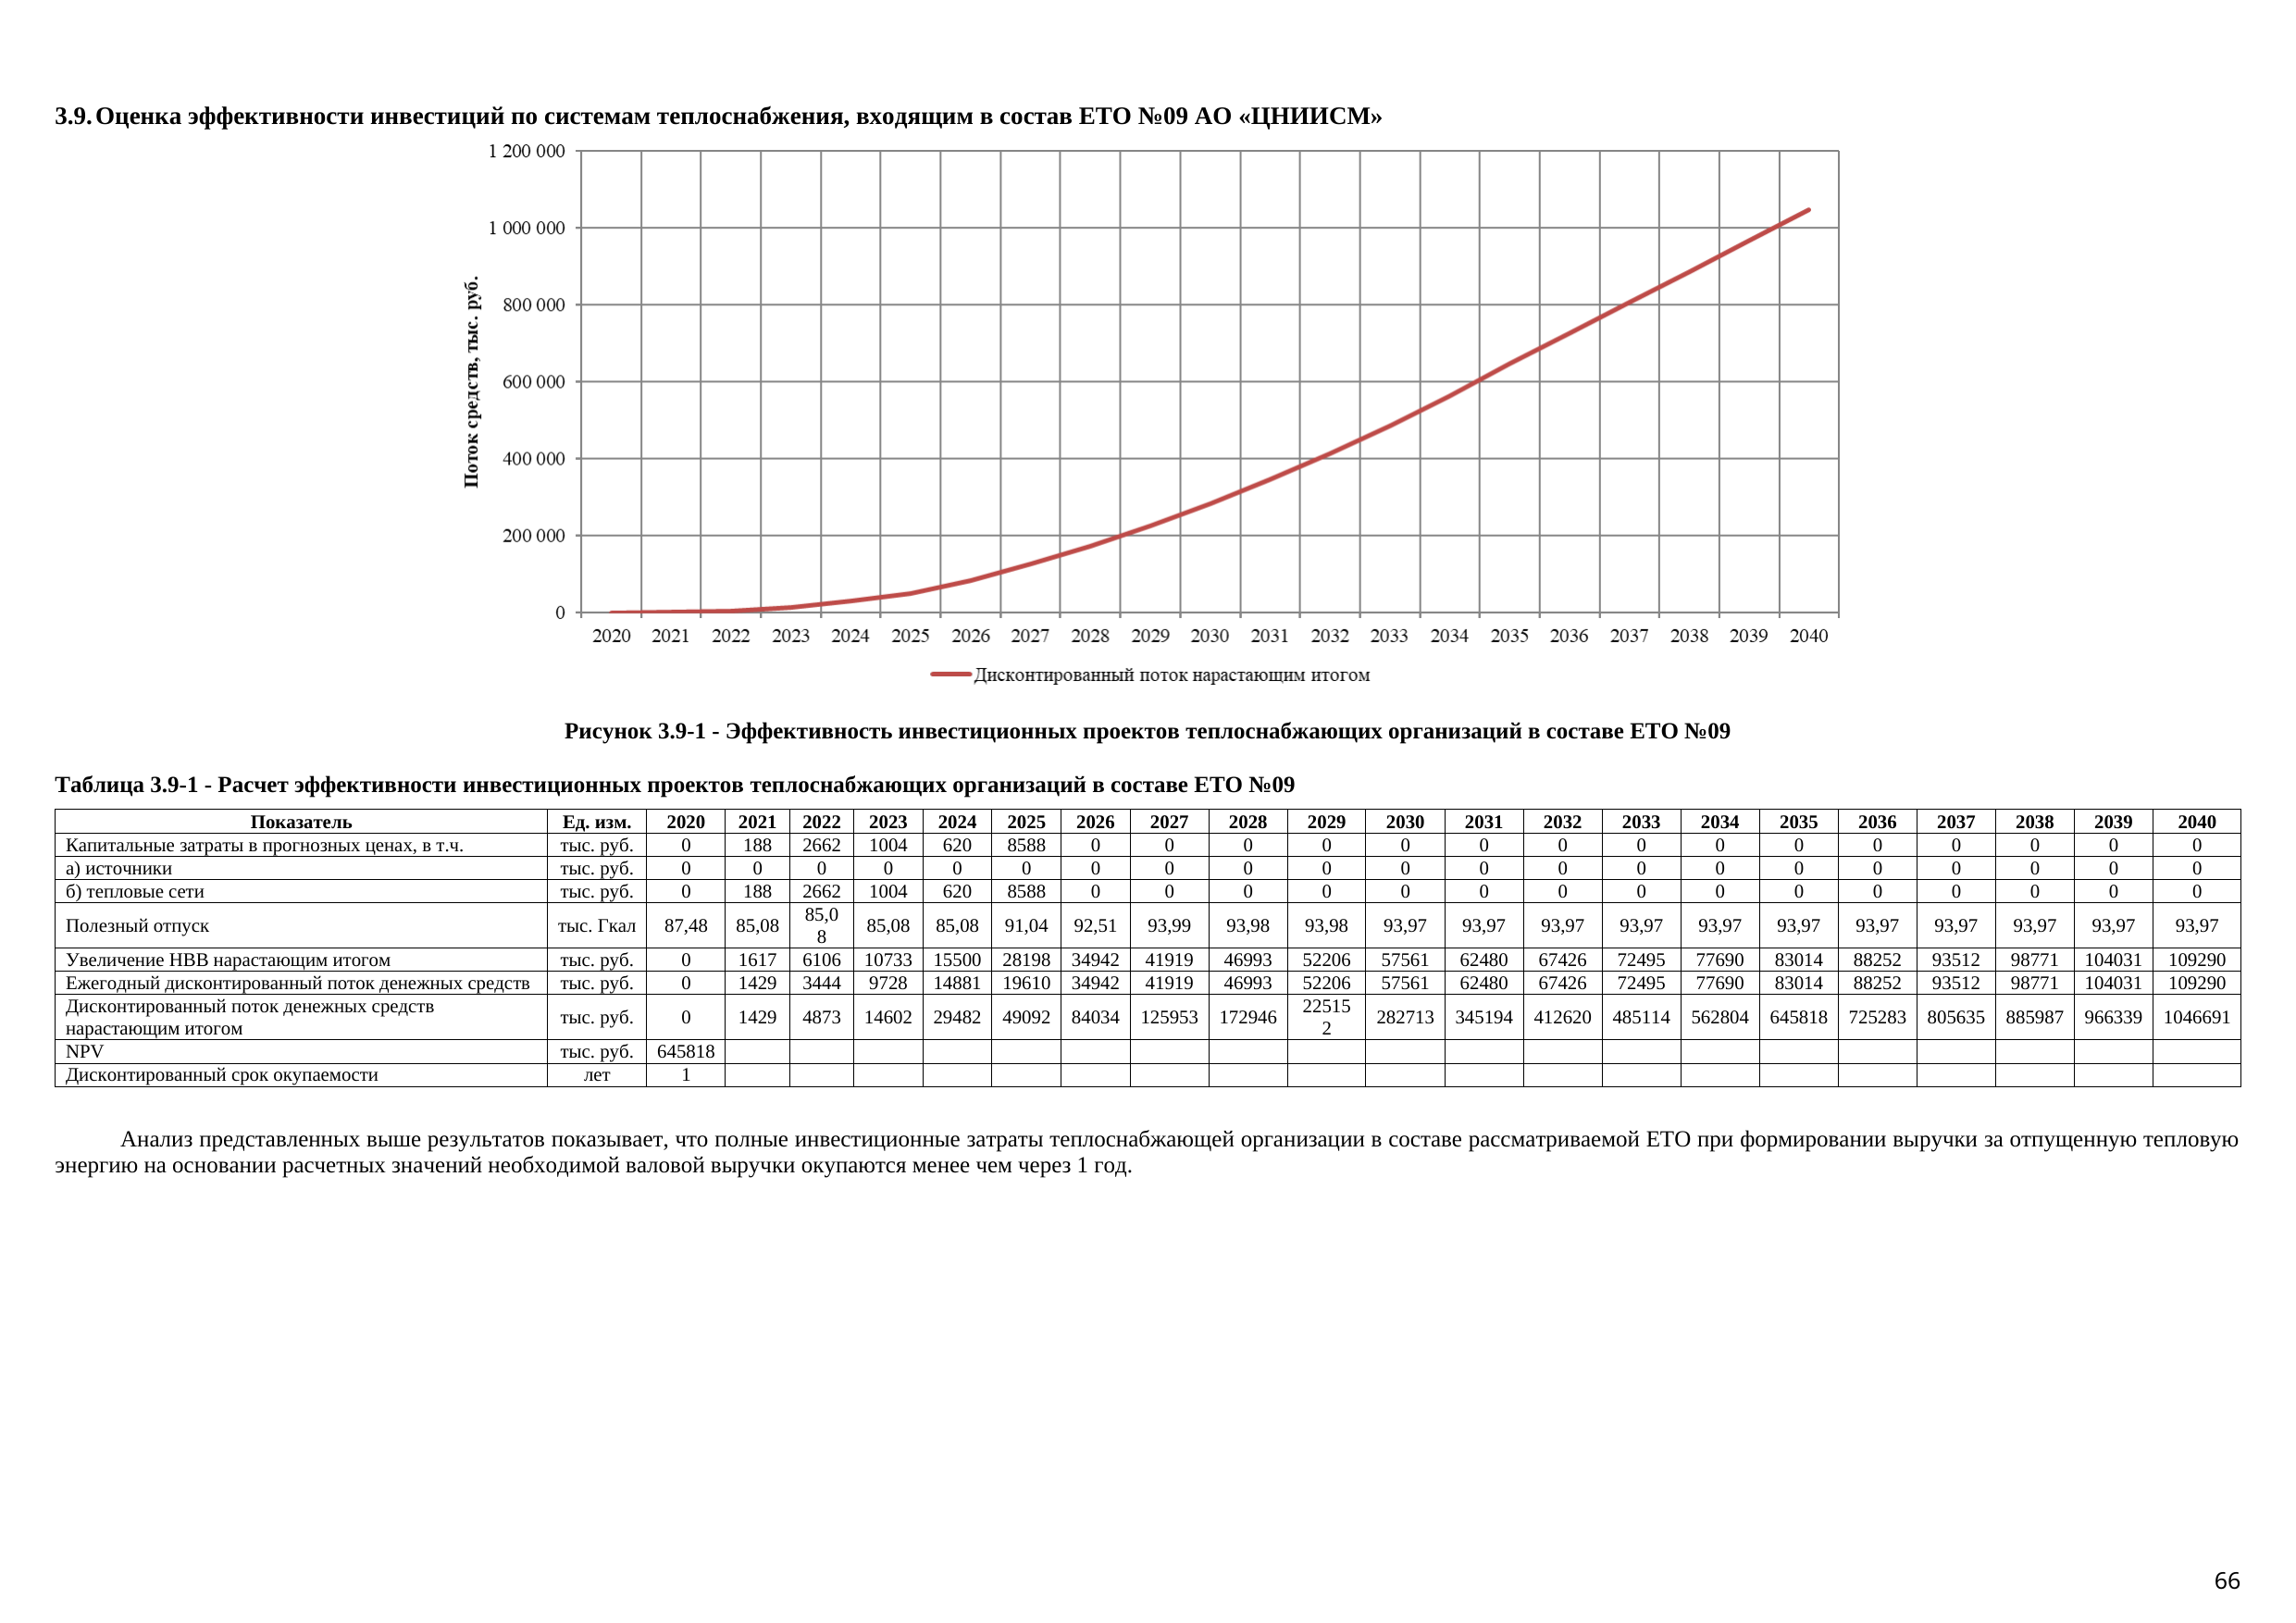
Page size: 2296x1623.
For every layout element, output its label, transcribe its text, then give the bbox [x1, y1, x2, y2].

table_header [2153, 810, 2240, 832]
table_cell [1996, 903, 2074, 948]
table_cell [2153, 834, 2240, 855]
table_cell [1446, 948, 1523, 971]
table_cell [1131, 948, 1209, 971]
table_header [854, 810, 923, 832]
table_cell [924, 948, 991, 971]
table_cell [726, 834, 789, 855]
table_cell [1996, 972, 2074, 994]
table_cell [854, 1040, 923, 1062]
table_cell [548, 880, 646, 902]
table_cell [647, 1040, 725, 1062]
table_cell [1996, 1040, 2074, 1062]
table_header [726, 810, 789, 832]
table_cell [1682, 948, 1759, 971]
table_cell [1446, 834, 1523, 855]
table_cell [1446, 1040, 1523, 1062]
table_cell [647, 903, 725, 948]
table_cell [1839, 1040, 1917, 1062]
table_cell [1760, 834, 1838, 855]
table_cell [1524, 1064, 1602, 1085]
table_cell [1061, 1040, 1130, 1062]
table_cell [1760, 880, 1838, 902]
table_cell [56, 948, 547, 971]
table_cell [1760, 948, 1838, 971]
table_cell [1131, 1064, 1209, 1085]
text Рисунок 3.9-1 - Эффективность инвестиционных проектов теплоснабжающих организаций в составе ЕТО №09 [55, 718, 2240, 744]
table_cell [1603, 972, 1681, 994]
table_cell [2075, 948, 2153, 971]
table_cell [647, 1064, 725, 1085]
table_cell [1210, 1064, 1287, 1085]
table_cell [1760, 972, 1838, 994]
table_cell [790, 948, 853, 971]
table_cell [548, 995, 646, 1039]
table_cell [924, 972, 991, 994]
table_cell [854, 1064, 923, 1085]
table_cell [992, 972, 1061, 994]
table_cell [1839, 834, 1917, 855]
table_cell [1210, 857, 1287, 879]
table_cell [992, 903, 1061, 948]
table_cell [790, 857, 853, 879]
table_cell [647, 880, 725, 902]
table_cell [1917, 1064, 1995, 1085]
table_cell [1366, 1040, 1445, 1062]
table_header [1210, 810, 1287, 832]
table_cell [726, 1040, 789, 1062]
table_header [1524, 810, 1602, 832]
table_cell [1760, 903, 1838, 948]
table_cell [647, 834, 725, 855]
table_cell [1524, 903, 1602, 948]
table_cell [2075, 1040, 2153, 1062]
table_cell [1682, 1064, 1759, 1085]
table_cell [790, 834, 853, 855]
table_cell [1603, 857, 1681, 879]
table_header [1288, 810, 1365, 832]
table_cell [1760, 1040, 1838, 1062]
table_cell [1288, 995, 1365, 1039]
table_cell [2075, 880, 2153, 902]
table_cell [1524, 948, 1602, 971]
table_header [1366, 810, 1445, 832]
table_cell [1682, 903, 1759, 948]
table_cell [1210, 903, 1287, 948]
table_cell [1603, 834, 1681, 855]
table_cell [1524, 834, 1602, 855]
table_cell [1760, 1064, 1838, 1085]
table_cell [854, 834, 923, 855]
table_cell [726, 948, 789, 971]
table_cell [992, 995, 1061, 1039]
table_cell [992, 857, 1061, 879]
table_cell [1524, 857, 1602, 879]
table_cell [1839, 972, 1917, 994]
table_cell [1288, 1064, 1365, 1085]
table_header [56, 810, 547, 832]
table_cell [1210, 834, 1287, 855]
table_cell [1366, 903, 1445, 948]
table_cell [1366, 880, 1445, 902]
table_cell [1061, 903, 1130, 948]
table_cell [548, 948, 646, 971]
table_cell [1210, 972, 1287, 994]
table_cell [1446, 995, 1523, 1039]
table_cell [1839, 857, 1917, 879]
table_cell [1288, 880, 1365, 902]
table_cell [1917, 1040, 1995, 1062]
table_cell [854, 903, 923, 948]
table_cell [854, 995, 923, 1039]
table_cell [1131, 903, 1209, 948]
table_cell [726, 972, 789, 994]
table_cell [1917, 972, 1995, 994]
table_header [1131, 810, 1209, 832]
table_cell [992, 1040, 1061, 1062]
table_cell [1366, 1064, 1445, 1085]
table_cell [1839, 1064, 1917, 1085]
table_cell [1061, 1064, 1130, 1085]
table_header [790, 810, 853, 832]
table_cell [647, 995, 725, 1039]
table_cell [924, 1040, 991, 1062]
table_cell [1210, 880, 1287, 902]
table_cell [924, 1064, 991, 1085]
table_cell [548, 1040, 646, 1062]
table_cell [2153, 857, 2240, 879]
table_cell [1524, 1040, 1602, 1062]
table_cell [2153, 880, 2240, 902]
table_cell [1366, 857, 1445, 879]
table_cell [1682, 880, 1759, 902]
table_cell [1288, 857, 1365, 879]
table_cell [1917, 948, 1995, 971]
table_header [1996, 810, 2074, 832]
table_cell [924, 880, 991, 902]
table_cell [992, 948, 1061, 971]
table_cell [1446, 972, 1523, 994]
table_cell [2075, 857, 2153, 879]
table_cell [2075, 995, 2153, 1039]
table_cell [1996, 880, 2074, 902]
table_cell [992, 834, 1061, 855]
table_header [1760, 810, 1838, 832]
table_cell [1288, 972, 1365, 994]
text Анализ представленных выше результатов показывает, что полные инвестиционные затраты теплоснабжающей организации в составе рассматриваемой ЕТО при формировании выручки за отпущенную тепловую энергию на основании расчетных значений необходимой валовой выручки окупаются менее чем через 1 год. [55, 1125, 2240, 1178]
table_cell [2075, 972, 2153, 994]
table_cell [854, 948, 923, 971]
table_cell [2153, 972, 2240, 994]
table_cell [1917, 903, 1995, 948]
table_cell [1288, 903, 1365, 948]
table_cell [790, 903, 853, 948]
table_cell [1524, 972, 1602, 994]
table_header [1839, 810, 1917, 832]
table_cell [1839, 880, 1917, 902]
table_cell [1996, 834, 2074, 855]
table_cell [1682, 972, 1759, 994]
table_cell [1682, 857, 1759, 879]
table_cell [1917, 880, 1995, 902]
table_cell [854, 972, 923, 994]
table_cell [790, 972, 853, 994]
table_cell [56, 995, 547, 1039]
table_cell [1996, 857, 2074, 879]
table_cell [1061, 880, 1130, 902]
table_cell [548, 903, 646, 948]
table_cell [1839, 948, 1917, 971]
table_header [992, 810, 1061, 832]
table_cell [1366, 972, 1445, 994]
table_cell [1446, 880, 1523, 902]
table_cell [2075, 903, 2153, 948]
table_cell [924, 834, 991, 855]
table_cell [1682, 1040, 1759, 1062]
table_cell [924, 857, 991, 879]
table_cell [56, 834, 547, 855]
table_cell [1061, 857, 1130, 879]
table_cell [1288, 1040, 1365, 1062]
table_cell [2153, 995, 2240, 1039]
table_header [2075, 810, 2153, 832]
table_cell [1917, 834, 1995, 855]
picture [436, 130, 1860, 702]
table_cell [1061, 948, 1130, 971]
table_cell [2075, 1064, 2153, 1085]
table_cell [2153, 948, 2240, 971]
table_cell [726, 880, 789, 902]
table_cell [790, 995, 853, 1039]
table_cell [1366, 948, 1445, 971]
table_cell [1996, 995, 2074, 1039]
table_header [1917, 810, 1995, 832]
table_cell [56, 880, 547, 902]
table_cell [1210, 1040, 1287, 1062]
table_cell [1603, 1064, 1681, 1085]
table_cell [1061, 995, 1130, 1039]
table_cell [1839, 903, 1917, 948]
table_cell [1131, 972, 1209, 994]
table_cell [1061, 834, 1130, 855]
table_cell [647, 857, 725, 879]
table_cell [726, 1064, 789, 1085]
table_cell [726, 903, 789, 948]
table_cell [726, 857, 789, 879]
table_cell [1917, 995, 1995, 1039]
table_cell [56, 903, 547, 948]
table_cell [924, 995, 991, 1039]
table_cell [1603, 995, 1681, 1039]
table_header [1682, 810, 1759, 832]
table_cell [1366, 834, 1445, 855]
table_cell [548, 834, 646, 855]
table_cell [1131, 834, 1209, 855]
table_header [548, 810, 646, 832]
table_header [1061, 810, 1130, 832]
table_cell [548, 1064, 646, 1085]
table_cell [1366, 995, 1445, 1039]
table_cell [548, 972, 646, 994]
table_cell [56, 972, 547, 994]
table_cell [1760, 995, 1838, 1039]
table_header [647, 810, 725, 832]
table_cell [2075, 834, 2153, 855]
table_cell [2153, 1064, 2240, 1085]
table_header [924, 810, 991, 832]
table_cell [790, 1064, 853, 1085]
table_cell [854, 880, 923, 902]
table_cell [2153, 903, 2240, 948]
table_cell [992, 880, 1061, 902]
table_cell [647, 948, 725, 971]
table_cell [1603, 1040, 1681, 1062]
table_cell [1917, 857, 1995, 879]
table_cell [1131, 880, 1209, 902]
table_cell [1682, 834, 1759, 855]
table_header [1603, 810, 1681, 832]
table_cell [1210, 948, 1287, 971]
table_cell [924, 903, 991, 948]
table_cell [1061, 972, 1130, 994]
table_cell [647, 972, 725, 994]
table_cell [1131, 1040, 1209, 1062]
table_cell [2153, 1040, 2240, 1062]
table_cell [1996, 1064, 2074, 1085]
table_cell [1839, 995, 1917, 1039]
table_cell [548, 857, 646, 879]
text Таблица 3.9-1 - Расчет эффективности инвестиционных проектов теплоснабжающих организаций в составе ЕТО №09 [55, 771, 2240, 798]
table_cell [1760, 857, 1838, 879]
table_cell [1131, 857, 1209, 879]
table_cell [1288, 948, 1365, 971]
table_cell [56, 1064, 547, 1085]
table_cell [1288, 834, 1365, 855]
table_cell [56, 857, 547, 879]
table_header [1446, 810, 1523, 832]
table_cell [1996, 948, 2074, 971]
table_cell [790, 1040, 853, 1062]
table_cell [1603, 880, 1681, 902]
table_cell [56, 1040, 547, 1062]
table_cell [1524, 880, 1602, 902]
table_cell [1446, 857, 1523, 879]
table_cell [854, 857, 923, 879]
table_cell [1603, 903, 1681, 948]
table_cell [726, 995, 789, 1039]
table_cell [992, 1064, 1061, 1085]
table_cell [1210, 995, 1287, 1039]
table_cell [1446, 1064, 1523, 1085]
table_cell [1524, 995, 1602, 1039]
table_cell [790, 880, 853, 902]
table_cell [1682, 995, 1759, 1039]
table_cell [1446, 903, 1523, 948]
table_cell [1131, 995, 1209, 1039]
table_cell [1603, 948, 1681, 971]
subtitle Оценка эффективности инвестиций по системам теплоснабжения, входящим в состав ЕТО №09 АО «ЦНИИСМ» [55, 101, 2240, 130]
